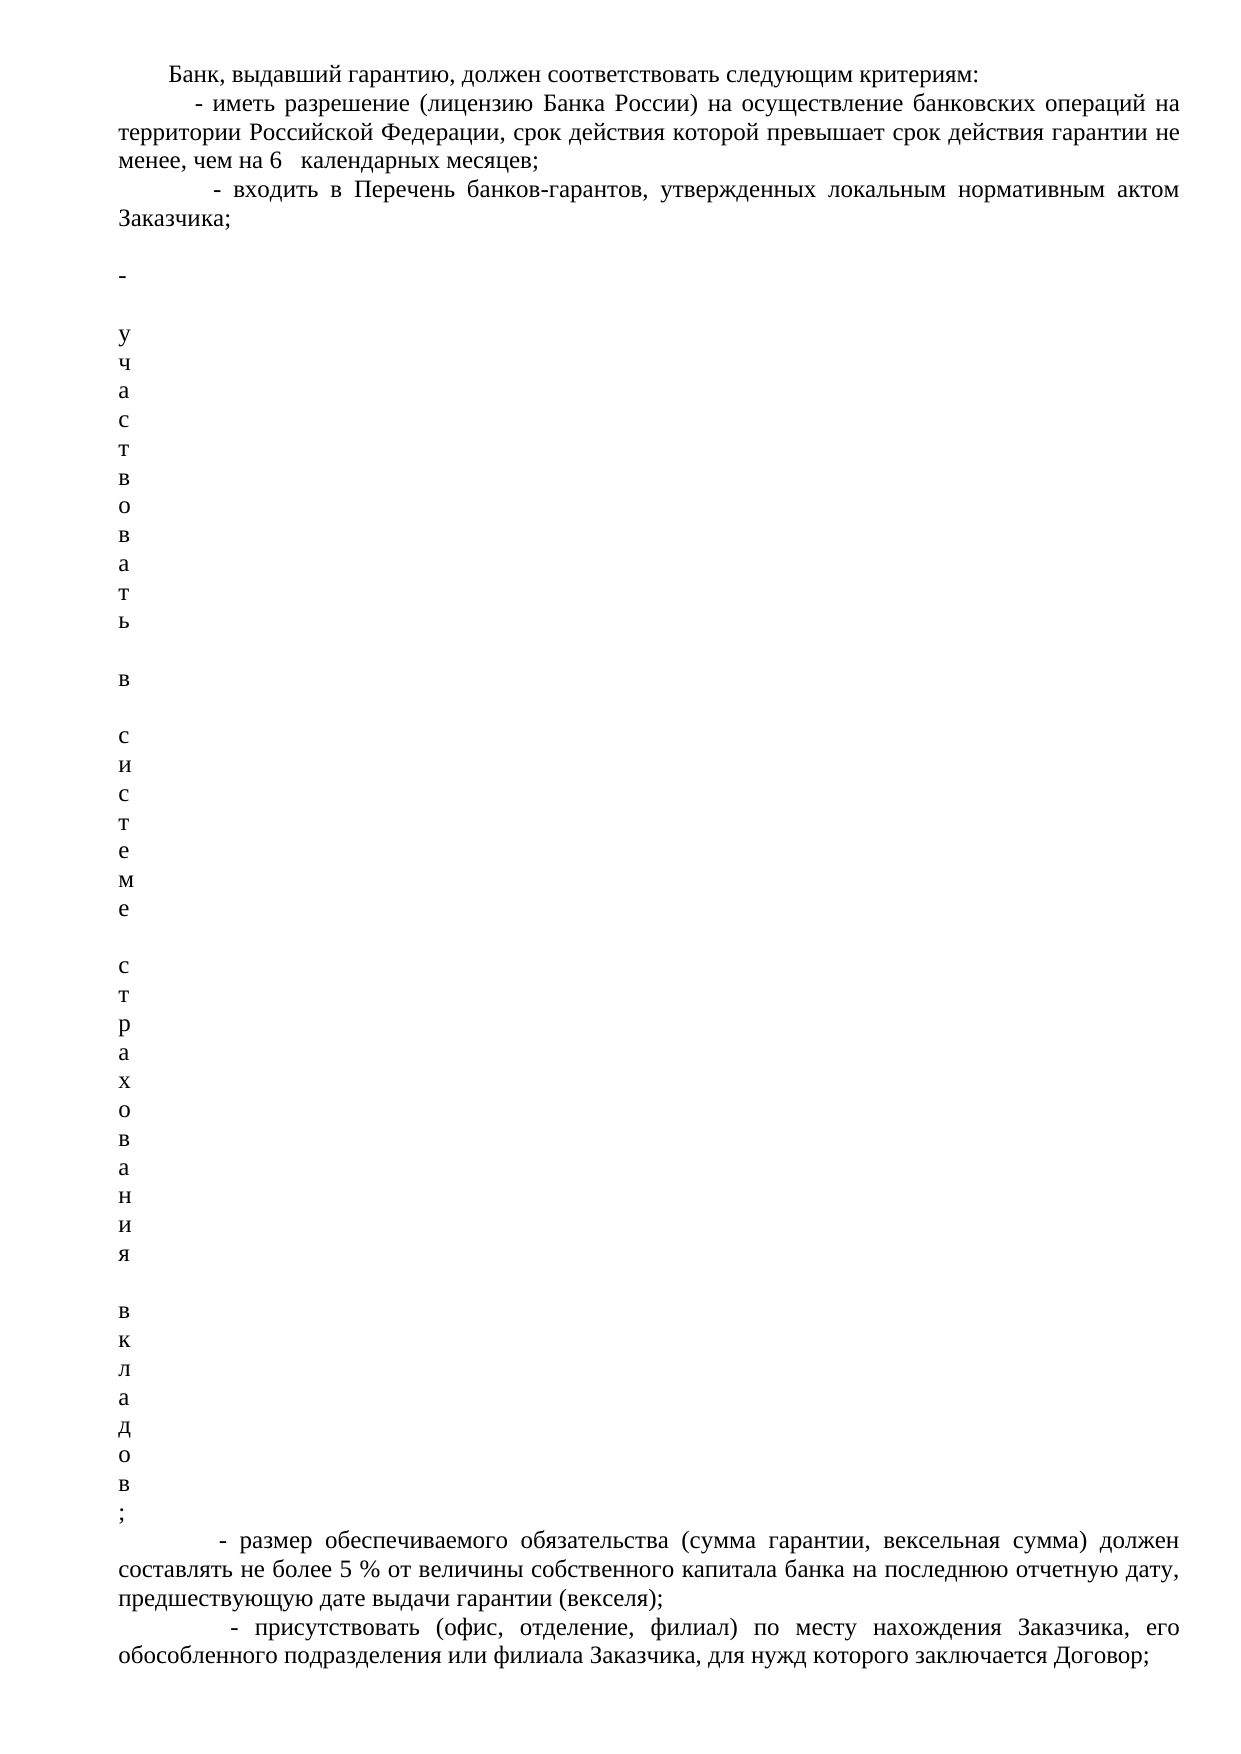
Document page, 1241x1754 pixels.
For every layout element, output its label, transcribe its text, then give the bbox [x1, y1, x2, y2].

text Банк, выдавший гарантию, должен соответствовать следующим критериям: [118, 59, 1181, 88]
text - присутствовать (офис, отделение, филиал) по месту нахождения Заказчика, его обособленного подразделения или филиала Заказчика, для нужд которого заключается Договор; [118, 1612, 1181, 1669]
text - размер обеспечиваемого обязательства (сумма гарантии, вексельная сумма) должен составлять не более 5 % от величины собственного капитала банка на последнюю отчетную дату, предшествующую дате выдачи гарантии (векселя); [118, 1525, 1181, 1612]
text - иметь разрешение (лицензию Банка России) на осуществление банковских операций на территории Российской Федерации, срок действия которой превышает срок действия гарантии не менее, чем на 6 календарных месяцев; [118, 88, 1181, 174]
text - входить в Перечень банков-гарантов, утвержденных локальным нормативным актом Заказчика; [118, 174, 1181, 232]
